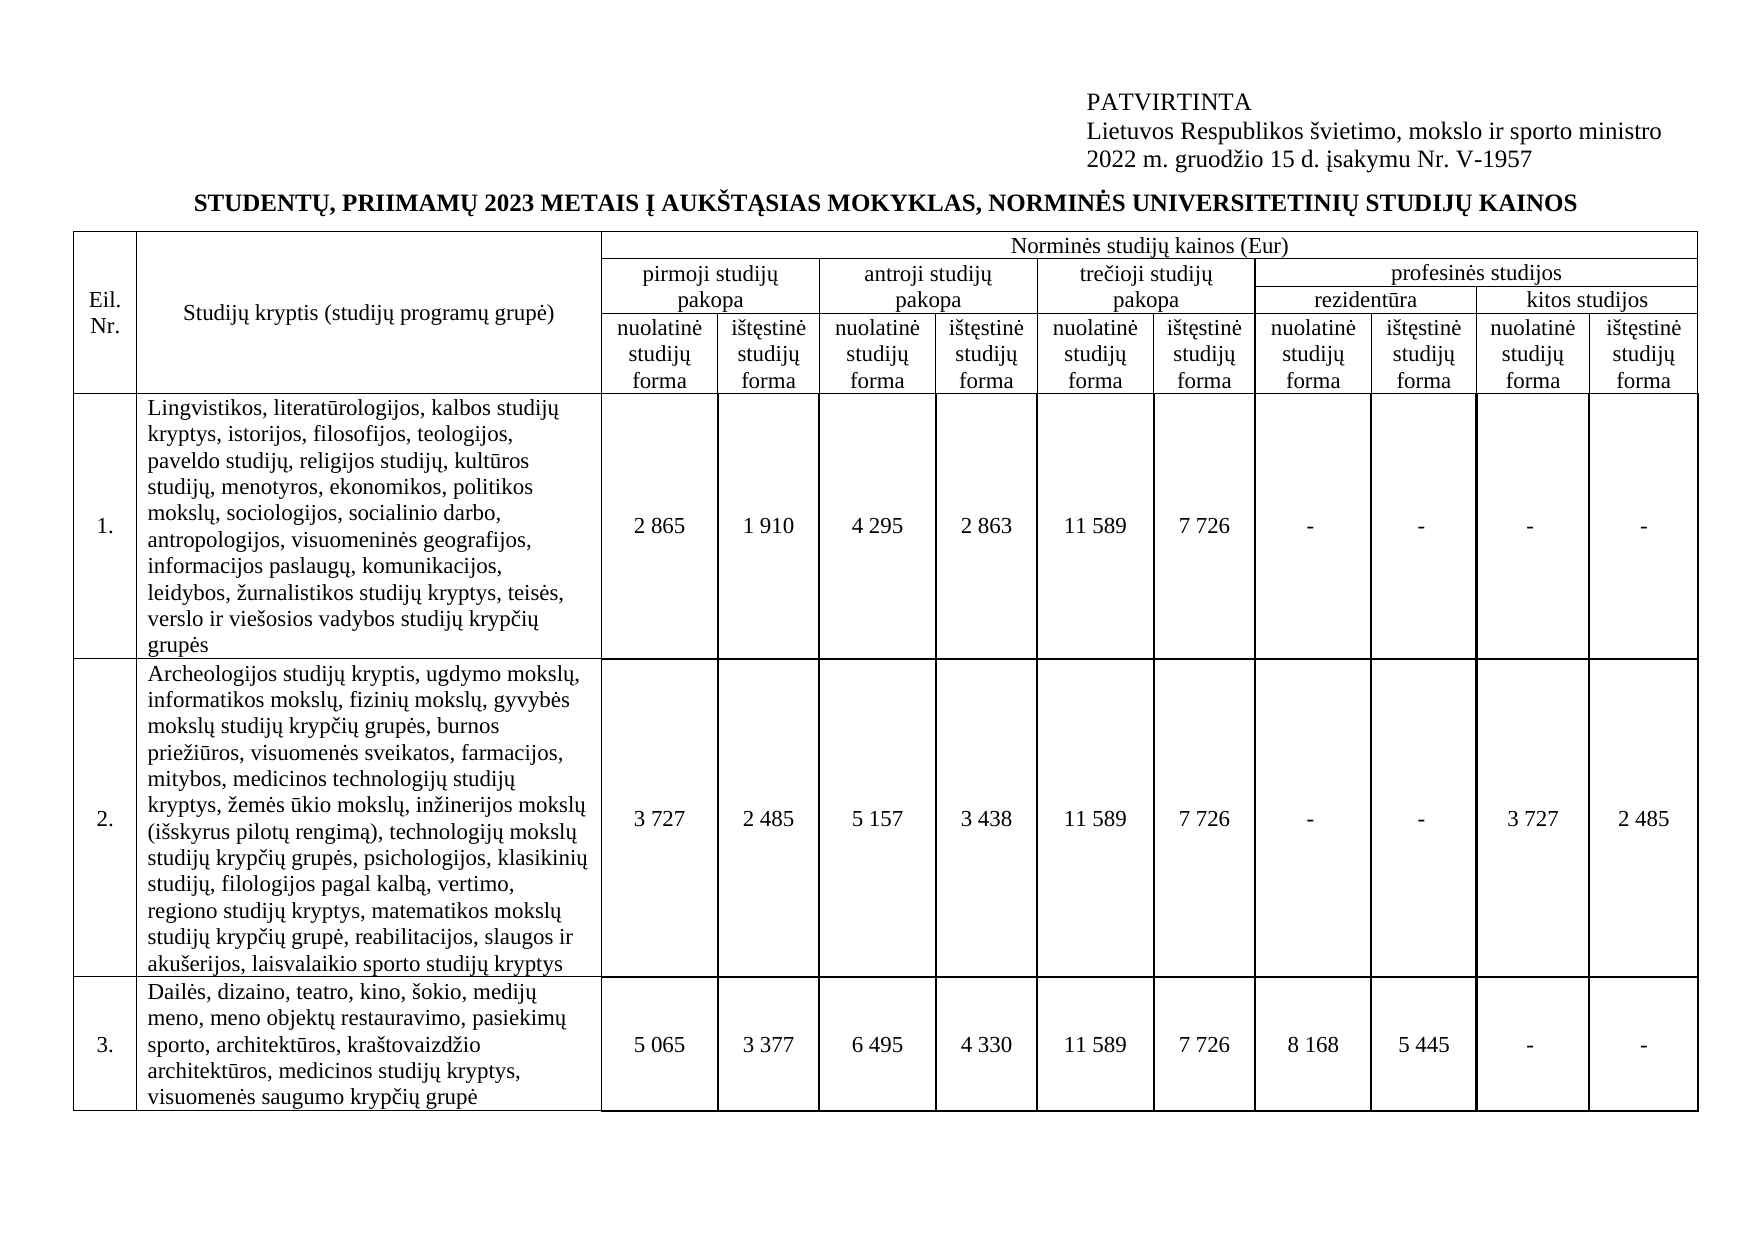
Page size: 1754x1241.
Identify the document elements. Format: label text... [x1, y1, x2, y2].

table_cell 2 485 [719, 660, 818, 976]
table_cell 3. [74, 977, 136, 1110]
table_cell 2 485 [1590, 660, 1697, 976]
table_cell 1 910 [719, 394, 818, 658]
table_cell 3 438 [937, 660, 1036, 976]
table_cell - [1478, 978, 1588, 1110]
table_cell 11 589 [1038, 660, 1153, 976]
table_cell 11 589 [1038, 978, 1153, 1110]
table_cell - [1256, 394, 1370, 658]
table_cell 7 726 [1155, 978, 1254, 1110]
table_cell pirmoji studijų pakopa [602, 259, 819, 313]
table_header Eil. Nr. [74, 232, 136, 393]
table_cell - [1590, 394, 1697, 658]
table_cell trečioji studijų pakopa [1038, 259, 1254, 313]
table_cell ištęstinė studijų forma [1372, 314, 1476, 393]
table_cell nuolatinė studijų forma [1256, 314, 1371, 393]
table_cell - [1478, 394, 1588, 658]
table_cell 2 865 [602, 394, 717, 658]
table_cell 6 495 [820, 978, 935, 1110]
table_cell nuolatinė studijų forma [602, 314, 717, 393]
table_cell Archeologijos studijų kryptis, ugdymo mokslų, informatikos mokslų, fizinių mokslų, gyvybės mokslų studijų krypčių grupės, burnos priežiūros, visuomenės sveikatos, farmacijos, mitybos, medicinos technologijų studijų kryptys, žemės ūkio mokslų, inžinerijos mokslų (išskyrus pilotų rengimą), technologijų mokslų studijų krypčių grupės, psichologijos, klasikinių studijų, filologijos pagal kalbą, vertimo, regiono studijų kryptys, matematikos mokslų studijų krypčių grupė, reabilitacijos, slaugos ir akušerijos, laisvalaikio sporto studijų kryptys [137, 659, 601, 976]
table_cell nuolatinė studijų forma [820, 314, 935, 393]
text PATVIRTINTA [1086, 87, 1698, 116]
table_cell 2 863 [937, 394, 1036, 658]
table_cell - [1372, 394, 1475, 658]
table_cell kitos studijos [1477, 287, 1697, 313]
table_cell 5 065 [602, 978, 717, 1110]
table_cell - [1256, 660, 1370, 976]
table_cell Lingvistikos, literatūrologijos, kalbos studijų kryptys, istorijos, filosofijos, teologijos, paveldo studijų, religijos studijų, kultūros studijų, menotyros, ekonomikos, politikos mokslų, sociologijos, socialinio darbo, antropologijos, visuomeninės geografijos, informacijos paslaugų, komunikacijos, leidybos, žurnalistikos studijų kryptys, teisės, verslo ir viešosios vadybos studijų krypčių grupės [137, 394, 601, 658]
table_cell 3 727 [602, 660, 717, 976]
table_cell 8 168 [1256, 978, 1370, 1110]
table_cell 5 157 [820, 660, 935, 976]
table_cell - [1590, 978, 1697, 1110]
table_header Norminės studijų kainos (Eur) [602, 232, 1697, 258]
table_cell ištęstinė studijų forma [718, 314, 819, 393]
table_cell 4 295 [820, 394, 935, 658]
table_cell 11 589 [1038, 394, 1153, 658]
table_cell nuolatinė studijų forma [1477, 314, 1589, 393]
table_cell profesinės studijos [1256, 259, 1697, 286]
table_cell 4 330 [937, 978, 1036, 1110]
table_cell nuolatinė studijų forma [1038, 314, 1153, 393]
table_cell ištęstinė studijų forma [1590, 314, 1697, 393]
text Studentų, priimamų 2023 metais į aukštĄSIAS mokyklAS, norminės universitetinIŲ studijų kainos [74, 188, 1698, 216]
table_cell 1. [74, 394, 136, 658]
table_cell 2. [74, 659, 136, 976]
table_cell ištęstinė studijų forma [1154, 314, 1254, 393]
table_cell 7 726 [1155, 660, 1254, 976]
table_cell 7 726 [1155, 394, 1254, 658]
table_cell - [1372, 660, 1475, 976]
text Lietuvos Respublikos švietimo, mokslo ir sporto ministro 2022 m. gruodžio 15 d. įsakymu Nr. V-1957 [1086, 116, 1698, 173]
table_cell 3 377 [719, 978, 818, 1110]
table_header Studijų kryptis (studijų programų grupė) [137, 232, 601, 393]
table_cell 5 445 [1372, 978, 1475, 1110]
table_cell rezidentūra [1256, 287, 1476, 313]
table_cell 3 727 [1478, 660, 1588, 976]
table_cell antroji studijų pakopa [820, 259, 1037, 313]
table_cell ištęstinė studijų forma [936, 314, 1037, 393]
table_cell Dailės, dizaino, teatro, kino, šokio, medijų meno, meno objektų restauravimo, pasiekimų sporto, architektūros, kraštovaizdžio architektūros, medicinos studijų kryptys, visuomenės saugumo krypčių grupė [137, 977, 601, 1110]
